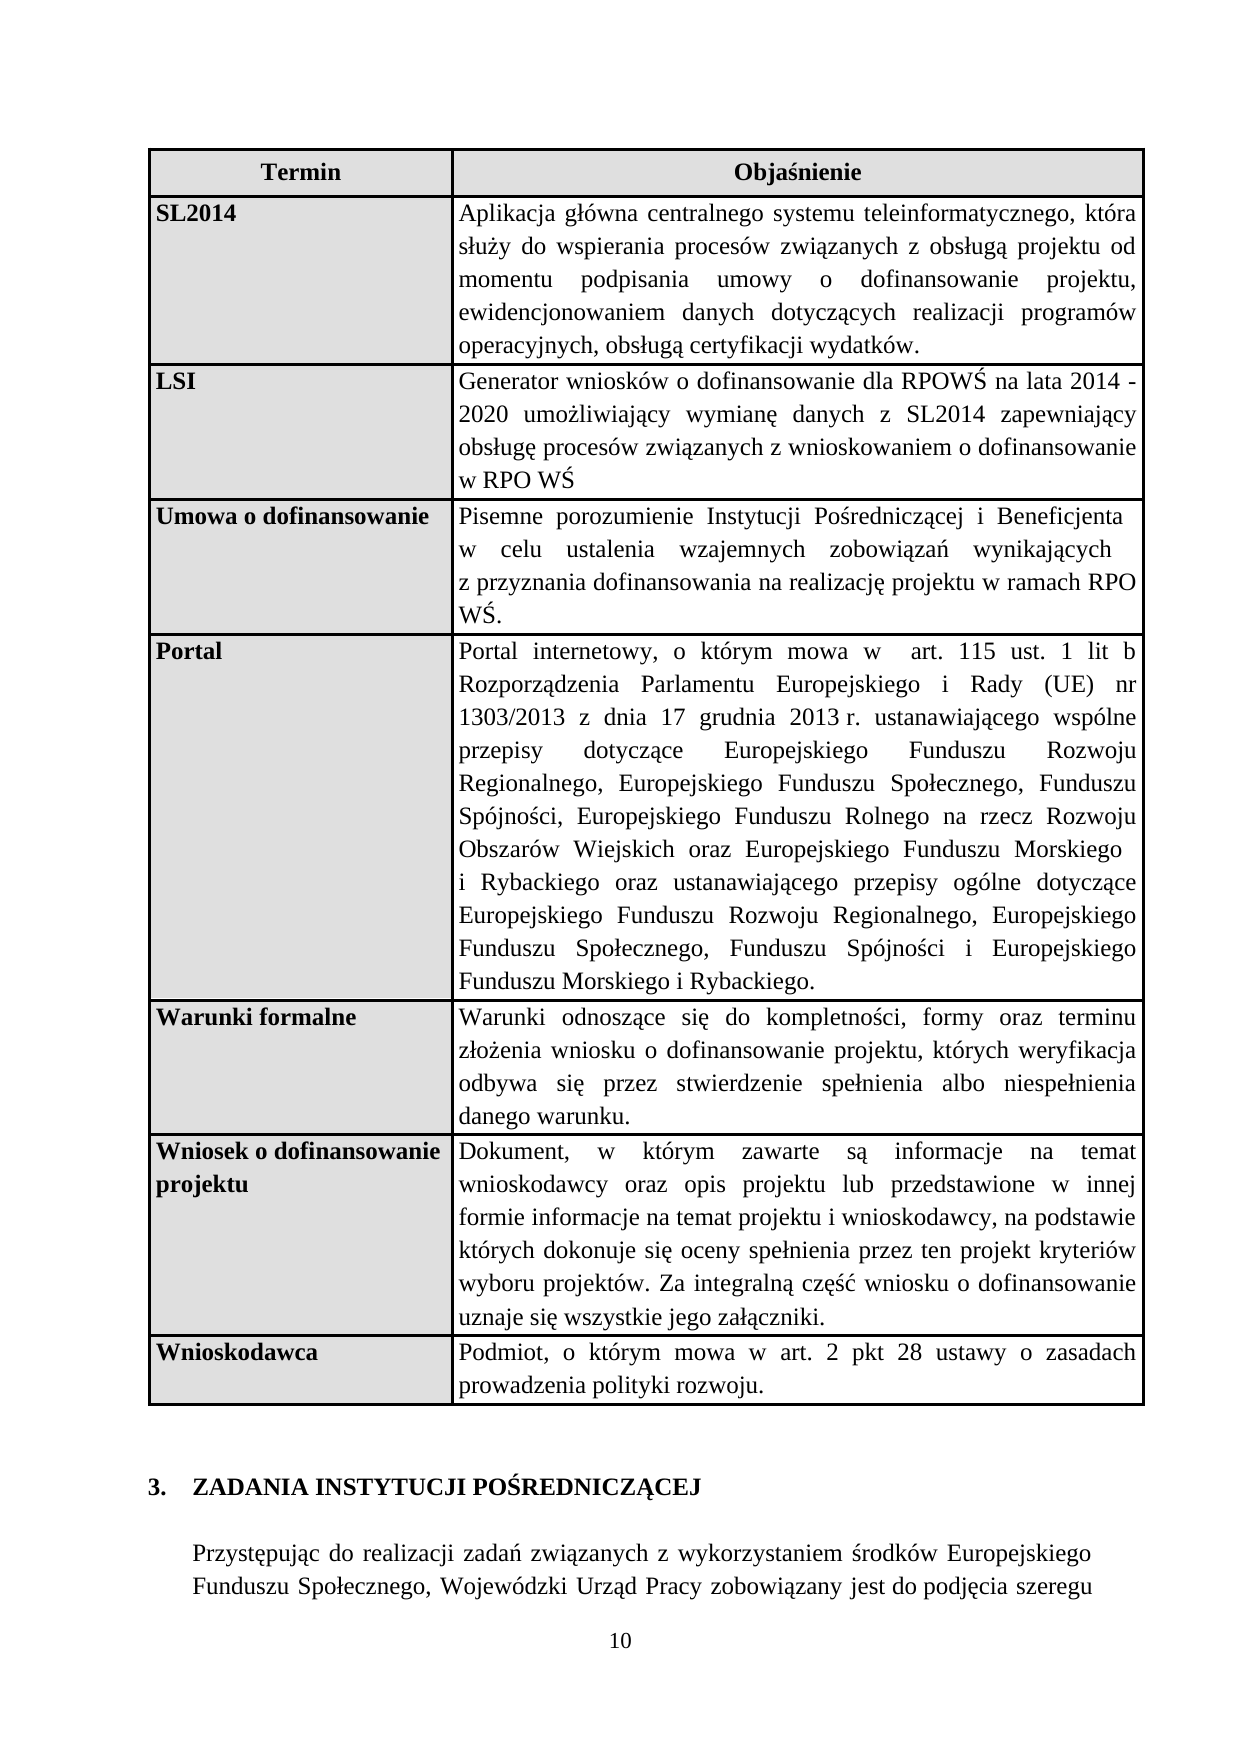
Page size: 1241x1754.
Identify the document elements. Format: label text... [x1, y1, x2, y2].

table_header Objaśnienie [454, 151, 1142, 195]
table_cell Portal internetowy, o którym mowa w art. 115 ust. 1 lit b Rozporządzenia Parlamentu Europejskiego i Rady (UE) nr 1303/2013 z dnia 17 grudnia 2013 r. ustanawiającego wspólne przepisy dotyczące Europejskiego Funduszu Rozwoju Regionalnego, Europejskiego Funduszu Społecznego, Funduszu Spójności, Europejskiego Funduszu Rolnego na rzecz Rozwoju Obszarów Wiejskich oraz Europejskiego Funduszu Morskiego i Rybackiego oraz ustanawiającego przepisy ogólne dotyczące Europejskiego Funduszu Rozwoju Regionalnego, Europejskiego Funduszu Społecznego, Funduszu Spójności i Europejskiego Funduszu Morskiego i Rybackiego. [454, 636, 1142, 998]
table_cell Dokument, w którym zawarte są informacje na temat wnioskodawcy oraz opis projektu lub przedstawione w innej formie informacje na temat projektu i wnioskodawcy, na podstawie których dokonuje się oceny spełnienia przez ten projekt kryteriów wyboru projektów. Za integralną część wniosku o dofinansowanie uznaje się wszystkie jego załączniki. [454, 1136, 1142, 1334]
table_cell Warunki formalne [151, 1002, 451, 1133]
table_cell LSI [151, 366, 451, 498]
table_cell Pisemne porozumienie Instytucji Pośredniczącej i Beneficjenta w celu ustalenia wzajemnych zobowiązań wynikających z przyznania dofinansowania na realizację projektu w ramach RPO WŚ. [454, 501, 1142, 633]
table_cell Generator wniosków o dofinansowanie dla RPOWŚ na lata 2014 -2020 umożliwiający wymianę danych z SL2014 zapewniający obsługę procesów związanych z wnioskowaniem o dofinansowanie w RPO WŚ [454, 366, 1142, 498]
table_cell Wniosek o dofinansowanie projektu [151, 1136, 451, 1334]
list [192, 1538, 1092, 1600]
table_cell Aplikacja główna centralnego systemu teleinformatycznego, która służy do wspierania procesów związanych z obsługą projektu od momentu podpisania umowy o dofinansowanie projektu, ewidencjonowaniem danych dotyczących realizacji programów operacyjnych, obsługą certyfikacji wydatków. [454, 198, 1142, 363]
table_cell SL2014 [151, 198, 451, 363]
subtitle ZADANIA INSTYTUCJI POŚREDNICZĄCEJ [148, 1472, 1092, 1501]
table_cell Podmiot, o którym mowa w art. 2 pkt 28 ustawy o zasadach prowadzenia polityki rozwoju. [454, 1337, 1142, 1403]
table_cell Warunki odnoszące się do kompletności, formy oraz terminu złożenia wniosku o dofinansowanie projektu, których weryfikacja odbywa się przez stwierdzenie spełnienia albo niespełnienia danego warunku. [454, 1002, 1142, 1133]
table_cell Umowa o dofinansowanie [151, 501, 451, 633]
table_header Termin [151, 151, 451, 195]
table_cell Wnioskodawca [151, 1337, 451, 1403]
table_cell Portal [151, 636, 451, 998]
